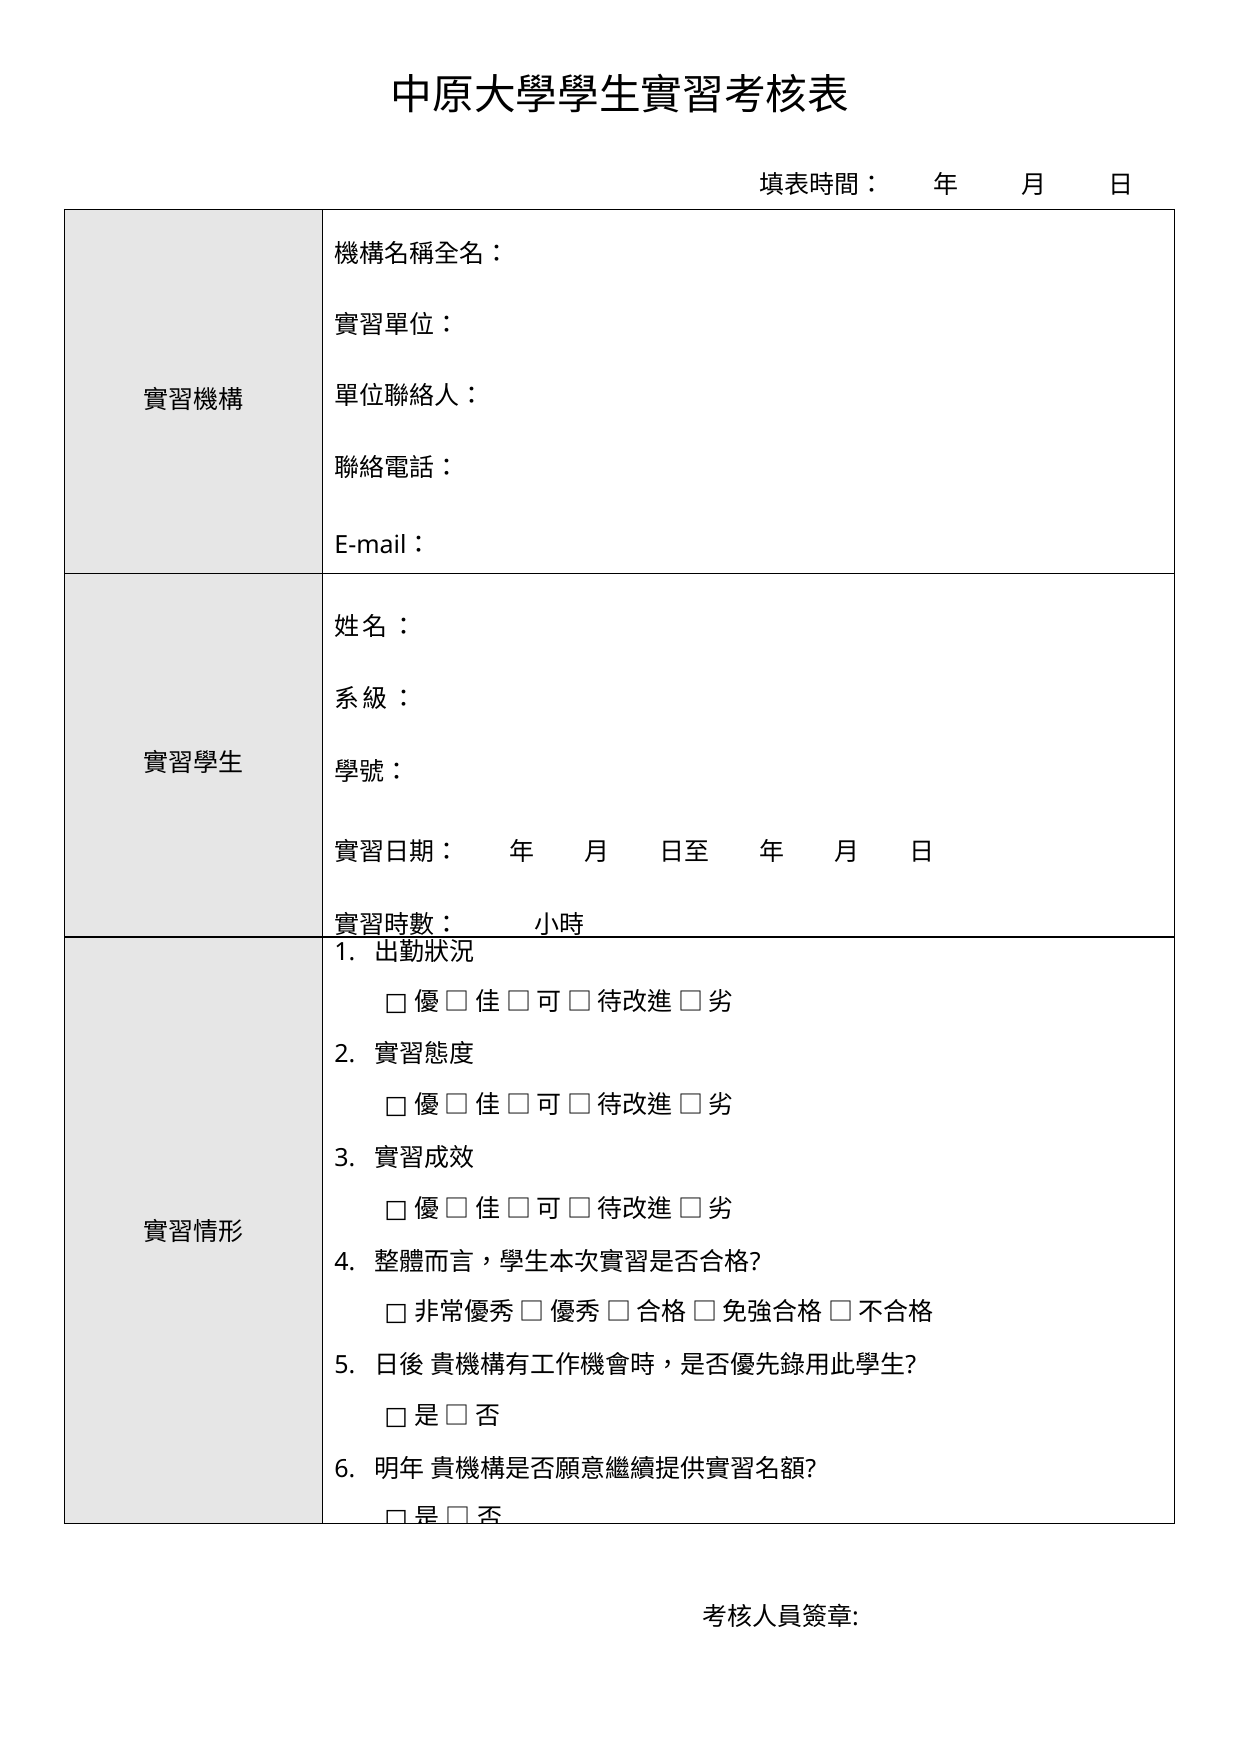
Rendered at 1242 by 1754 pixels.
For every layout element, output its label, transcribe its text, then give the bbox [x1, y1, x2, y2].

text 考核人員簽章: [702, 1599, 1192, 1631]
table_header 機構名稱全名： 實習單位： 單位聯絡人： 聯絡電話： E-mail： [323, 210, 1174, 573]
table_cell 姓名： 系級： 學號： 實習日期： 年 月 日至 年 月 日 實習時數： 小時 [323, 574, 1174, 936]
text 中原大學學生實習考核表 [391, 62, 1192, 113]
table_header 實習機構 [65, 210, 322, 573]
table_cell 實習學生 [65, 574, 322, 936]
table_cell 實習情形 [65, 938, 322, 1523]
text 填表時間： 年 月 日 [759, 167, 1192, 201]
table_cell 1. 出勤狀況 □ 優 □ 佳 □ 可 □ 待改進 □ 劣 2. 實習態度 □ 優 □ 佳 □ 可 □ 待改進 □ 劣 3. 實習成效 □ 優 □ 佳 □ 可 □ 待改進 □ 劣 4. 整體而言，學生本次實習是否合格? □ 非常優秀 □ 優秀 □ 合格 □ 免強合格 □ 不合格 5. 日後 貴機構有工作機會時，是否優先錄用此學生? □ 是 □ 否 6. 明年 貴機構是否願意繼續提供實習名額? □ 是 □ 否 [323, 938, 1174, 1523]
